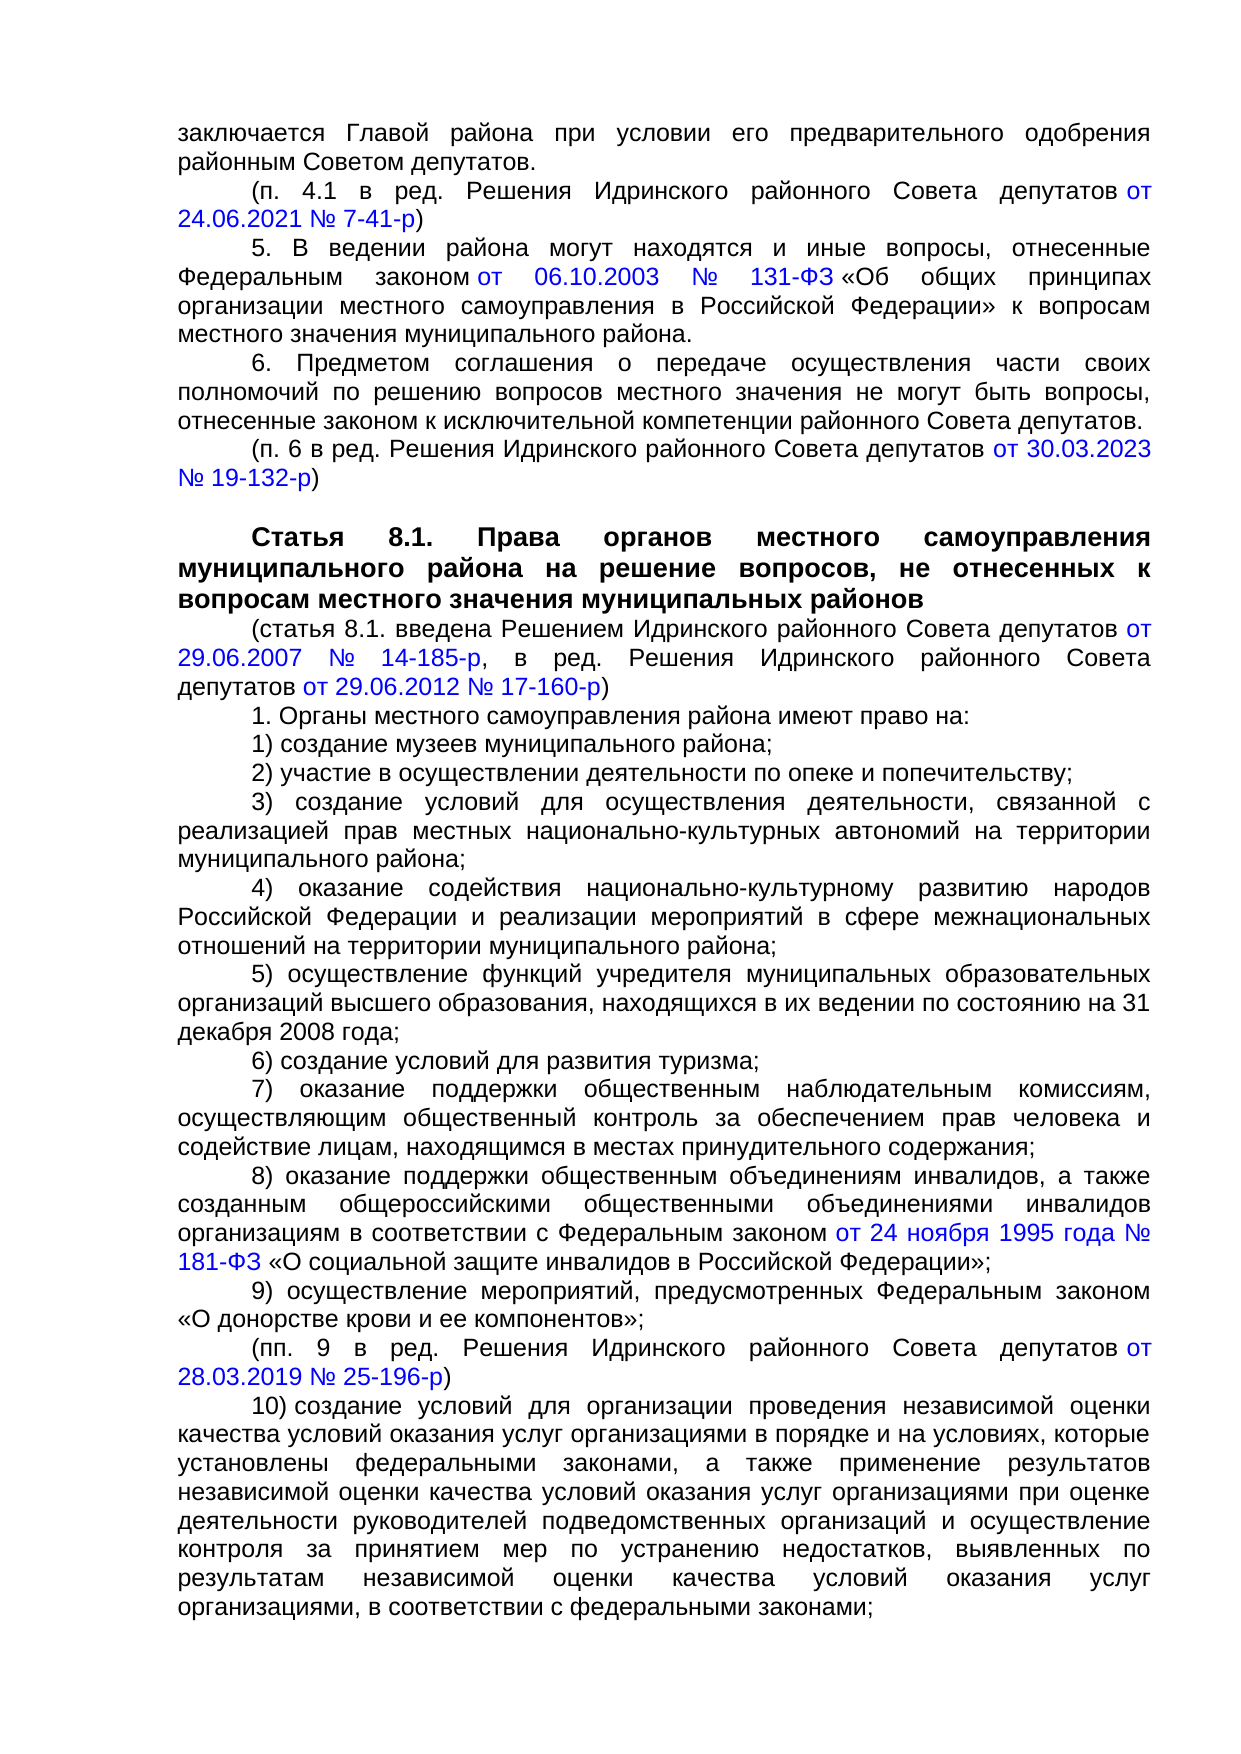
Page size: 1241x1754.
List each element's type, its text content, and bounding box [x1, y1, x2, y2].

text 1. Органы местного самоуправления района имеют право на: [177, 701, 1152, 729]
text 6. Предметом соглашения о передаче осуществления части своих полномочий по решению вопросов местного значения не могут быть вопросы, отнесенные законом к исключительной компетенции районного Совета депутатов. [177, 348, 1152, 434]
text 5. В ведении района могут находятся и иные вопросы, отнесенные Федеральным законом от 06.10.2003 № 131-ФЗ «Об общих принципах организации местного самоуправления в Российской Федерации» к вопросам местного значения муниципального района. [177, 233, 1152, 348]
text (п. 6 в ред. Решения Идринского районного Совета депутатов от 30.03.2023 № 19-132-р) [177, 434, 1152, 492]
text Статья 8.1. Права органов местного самоуправления муниципального района на решение вопросов, не отнесенных к вопросам местного значения муниципальных районов [177, 521, 1152, 614]
text 10) создание условий для организации проведения независимой оценки качества условий оказания услуг организациями в порядке и на условиях, которые установлены федеральными законами, а также применение результатов независимой оценки качества условий оказания услуг организациями при оценке деятельности руководителей подведомственных организаций и осуществление контроля за принятием мер по устранению недостатков, выявленных по результатам независимой оценки качества условий оказания услуг организациями, в соответствии с федеральными законами; [177, 1391, 1152, 1621]
text 5) осуществление функций учредителя муниципальных образовательных организаций высшего образования, находящихся в их ведении по состоянию на 31 декабря 2008 года; [177, 959, 1152, 1046]
text 2) участие в осуществлении деятельности по опеке и попечительству; [177, 758, 1152, 787]
text 7) оказание поддержки общественным наблюдательным комиссиям, осуществляющим общественный контроль за обеспечением прав человека и содействие лицам, находящимся в местах принудительного содержания; [177, 1074, 1152, 1161]
text (п. 4.1 в ред. Решения Идринского районного Совета депутатов от 24.06.2021 № 7-41-р) [177, 176, 1152, 233]
text (пп. 9 в ред. Решения Идринского районного Совета депутатов от 28.03.2019 № 25-196-р) [177, 1333, 1152, 1391]
text 9) осуществление мероприятий, предусмотренных Федеральным законом «О донорстве крови и ее компонентов»; [177, 1276, 1152, 1333]
text 1) создание музеев муниципального района; [177, 729, 1152, 758]
text 4) оказание содействия национально-культурному развитию народов Российской Федерации и реализации мероприятий в сфере межнациональных отношений на территории муниципального района; [177, 873, 1152, 959]
text (статья 8.1. введена Решением Идринского районного Совета депутатов от 29.06.2007 № 14-185-р, в ред. Решения Идринского районного Совета депутатов от 29.06.2012 № 17-160-р) [177, 614, 1152, 701]
text 8) оказание поддержки общественным объединениям инвалидов, а также созданным общероссийскими общественными объединениями инвалидов организациям в соответствии с Федеральным законом от 24 ноября 1995 года № 181-ФЗ «О социальной защите инвалидов в Российской Федерации»; [177, 1161, 1152, 1276]
text 6) создание условий для развития туризма; [177, 1046, 1152, 1074]
text 3) создание условий для осуществления деятельности, связанной с реализацией прав местных национально-культурных автономий на территории муниципального района; [177, 787, 1152, 873]
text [177, 118, 1152, 176]
